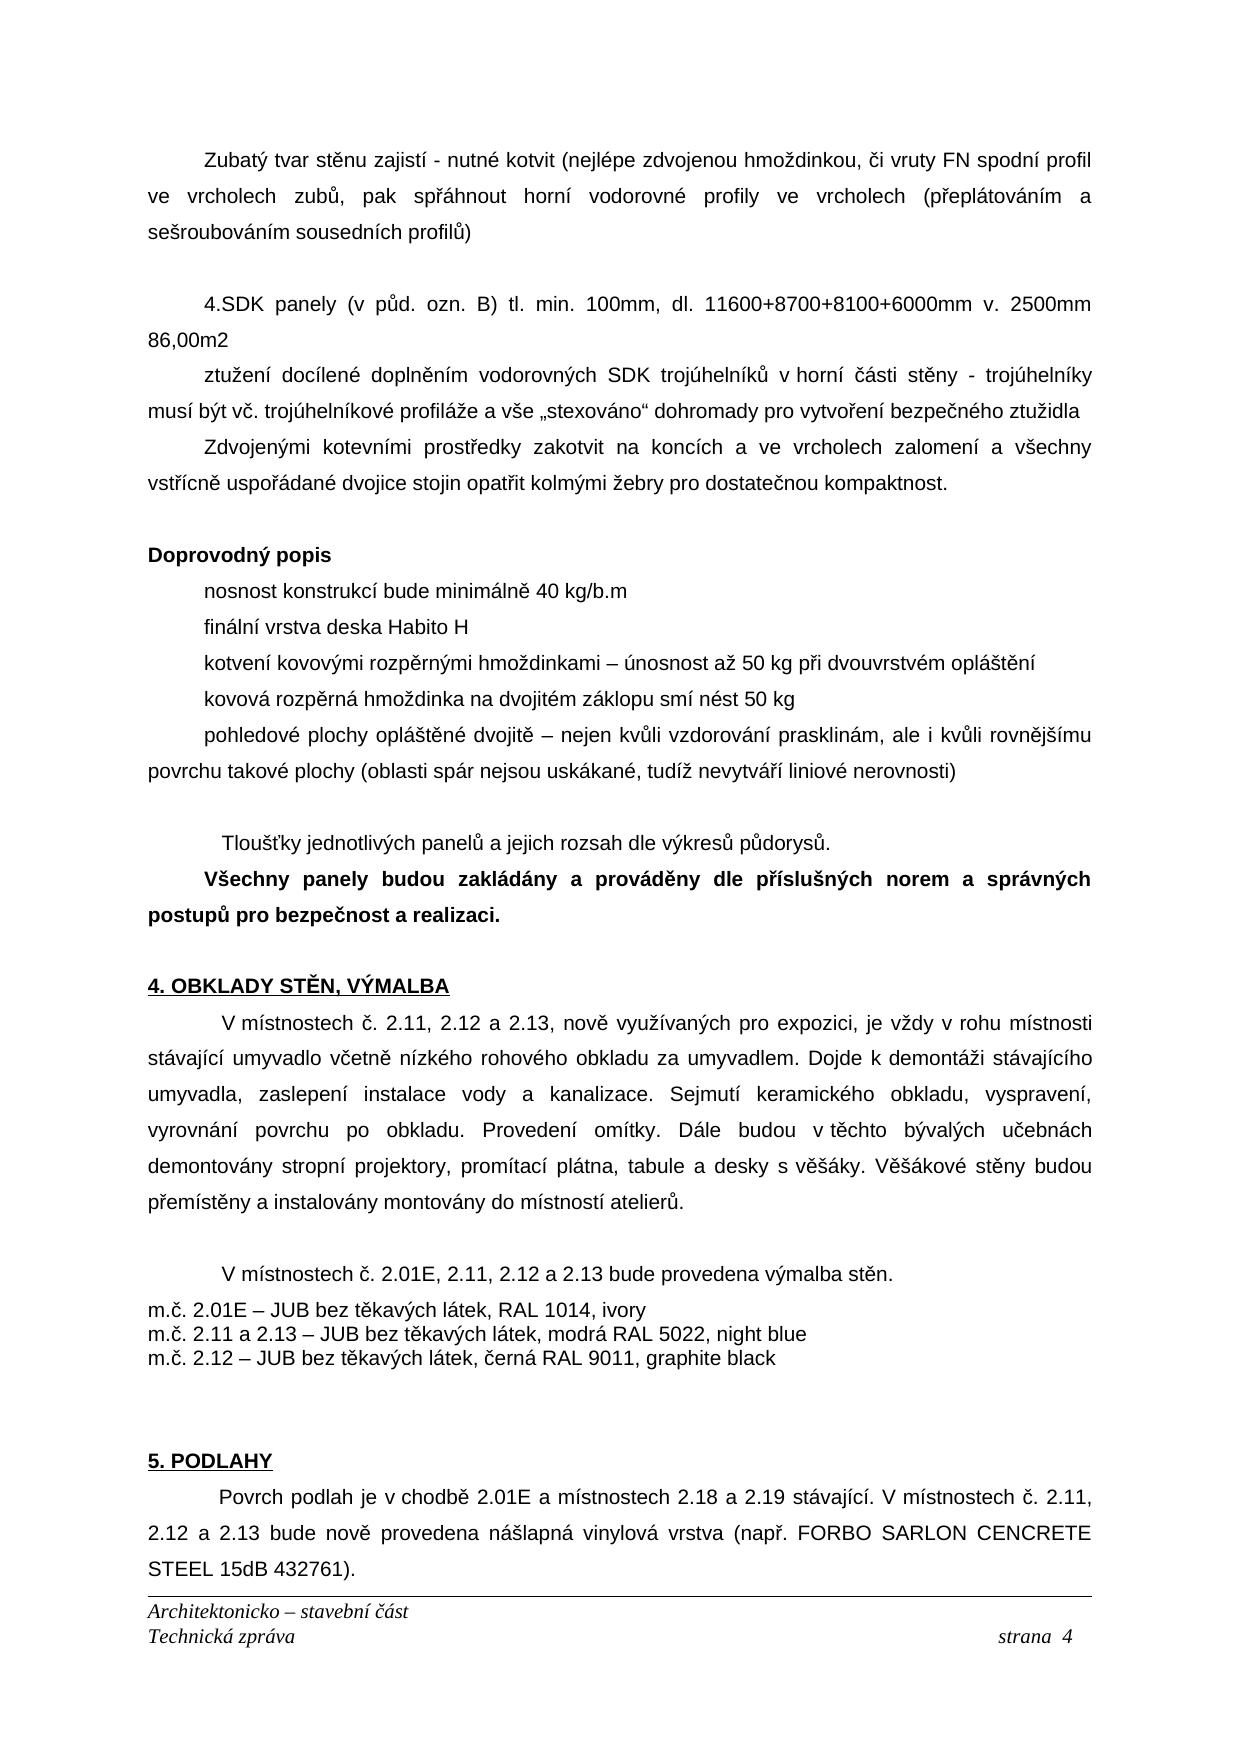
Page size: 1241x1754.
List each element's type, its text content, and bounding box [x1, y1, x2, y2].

text ztužení docílené doplněním vodorovných SDK trojúhelníků v horní části stěny - trojúhelníky musí být vč. trojúhelníkové profiláže a vše „stexováno“ dohromady pro vytvoření bezpečného ztužidla [148, 363, 1092, 423]
text 4.SDK panely (v půd. ozn. B) tl. min. 100mm, dl. 11600+8700+8100+6000mm v. 2500mm 86,00m2 [148, 291, 1092, 351]
text pohledové plochy opláštěné dvojitě – nejen kvůli vzdorování prasklinám, ale i kvůli rovnějšímu povrchu takové plochy (oblasti spár nejsou uskákané, tudíž nevytváří liniové nerovnosti) [148, 723, 1092, 783]
text Doprovodný popis [148, 543, 1092, 567]
text m.č. 2.11 a 2.13 – JUB bez těkavých látek, modrá RAL 5022, night blue [148, 1322, 1092, 1346]
text V místnostech č. 2.11, 2.12 a 2.13, nově využívaných pro expozici, je vždy v rohu místnosti stávající umyvadlo včetně nízkého rohového obkladu za umyvadlem. Dojde k demontáži stávajícího umyvadla, zaslepení instalace vody a kanalizace. Sejmutí keramického obkladu, vyspravení, vyrovnání povrchu po obkladu. Provedení omítky. Dále budou v těchto bývalých učebnách demontovány stropní projektory, promítací plátna, tabule a desky s věšáky. Věšákové stěny budou přemístěny a instalovány montovány do místností atelierů. [148, 1010, 1092, 1214]
text Zubatý tvar stěnu zajistí - nutné kotvit (nejlépe zdvojenou hmoždinkou, či vruty FN spodní profil ve vrcholech zubů, pak spřáhnout horní vodorovné profily ve vrcholech (přeplátováním a sešroubováním sousedních profilů) [148, 148, 1092, 243]
text kotvení kovovými rozpěrnými hmoždinkami – únosnost až 50 kg při dvouvrstvém opláštění [148, 651, 1092, 675]
text 4. Obklady stěn, výmalba [148, 974, 1092, 998]
text V místnostech č. 2.01E, 2.11, 2.12 a 2.13 bude provedena výmalba stěn. [148, 1262, 1092, 1286]
text Povrch podlah je v chodbě 2.01E a místnostech 2.18 a 2.19 stávající. V místnostech č. 2.11, 2.12 a 2.13 bude nově provedena nášlapná vinylová vrstva (např. FORBO SARLON CENCRETE STEEL 15dB 432761). [148, 1485, 1092, 1581]
text Všechny panely budou zakládány a prováděny dle příslušných norem a správných postupů pro bezpečnost a realizaci. [148, 867, 1092, 926]
text m.č. 2.01E – JUB bez těkavých látek, RAL 1014, ivory [148, 1298, 1092, 1322]
text kovová rozpěrná hmoždinka na dvojitém záklopu smí nést 50 kg [148, 687, 1092, 711]
text m.č. 2.12 – JUB bez těkavých látek, černá RAL 9011, graphite black [148, 1346, 1092, 1370]
text Zdvojenými kotevními prostředky zakotvit na koncích a ve vrcholech zalomení a všechny vstřícně uspořádané dvojice stojin opatřit kolmými žebry pro dostatečnou kompaktnost. [148, 435, 1092, 495]
text Tloušťky jednotlivých panelů a jejich rozsah dle výkresů půdorysů. [148, 831, 1092, 854]
text nosnost konstrukcí bude minimálně 40 kg/b.m [148, 579, 1092, 603]
subtitle 5. PODLAHY [148, 1449, 1092, 1473]
text finální vrstva deska Habito H [148, 615, 1092, 639]
